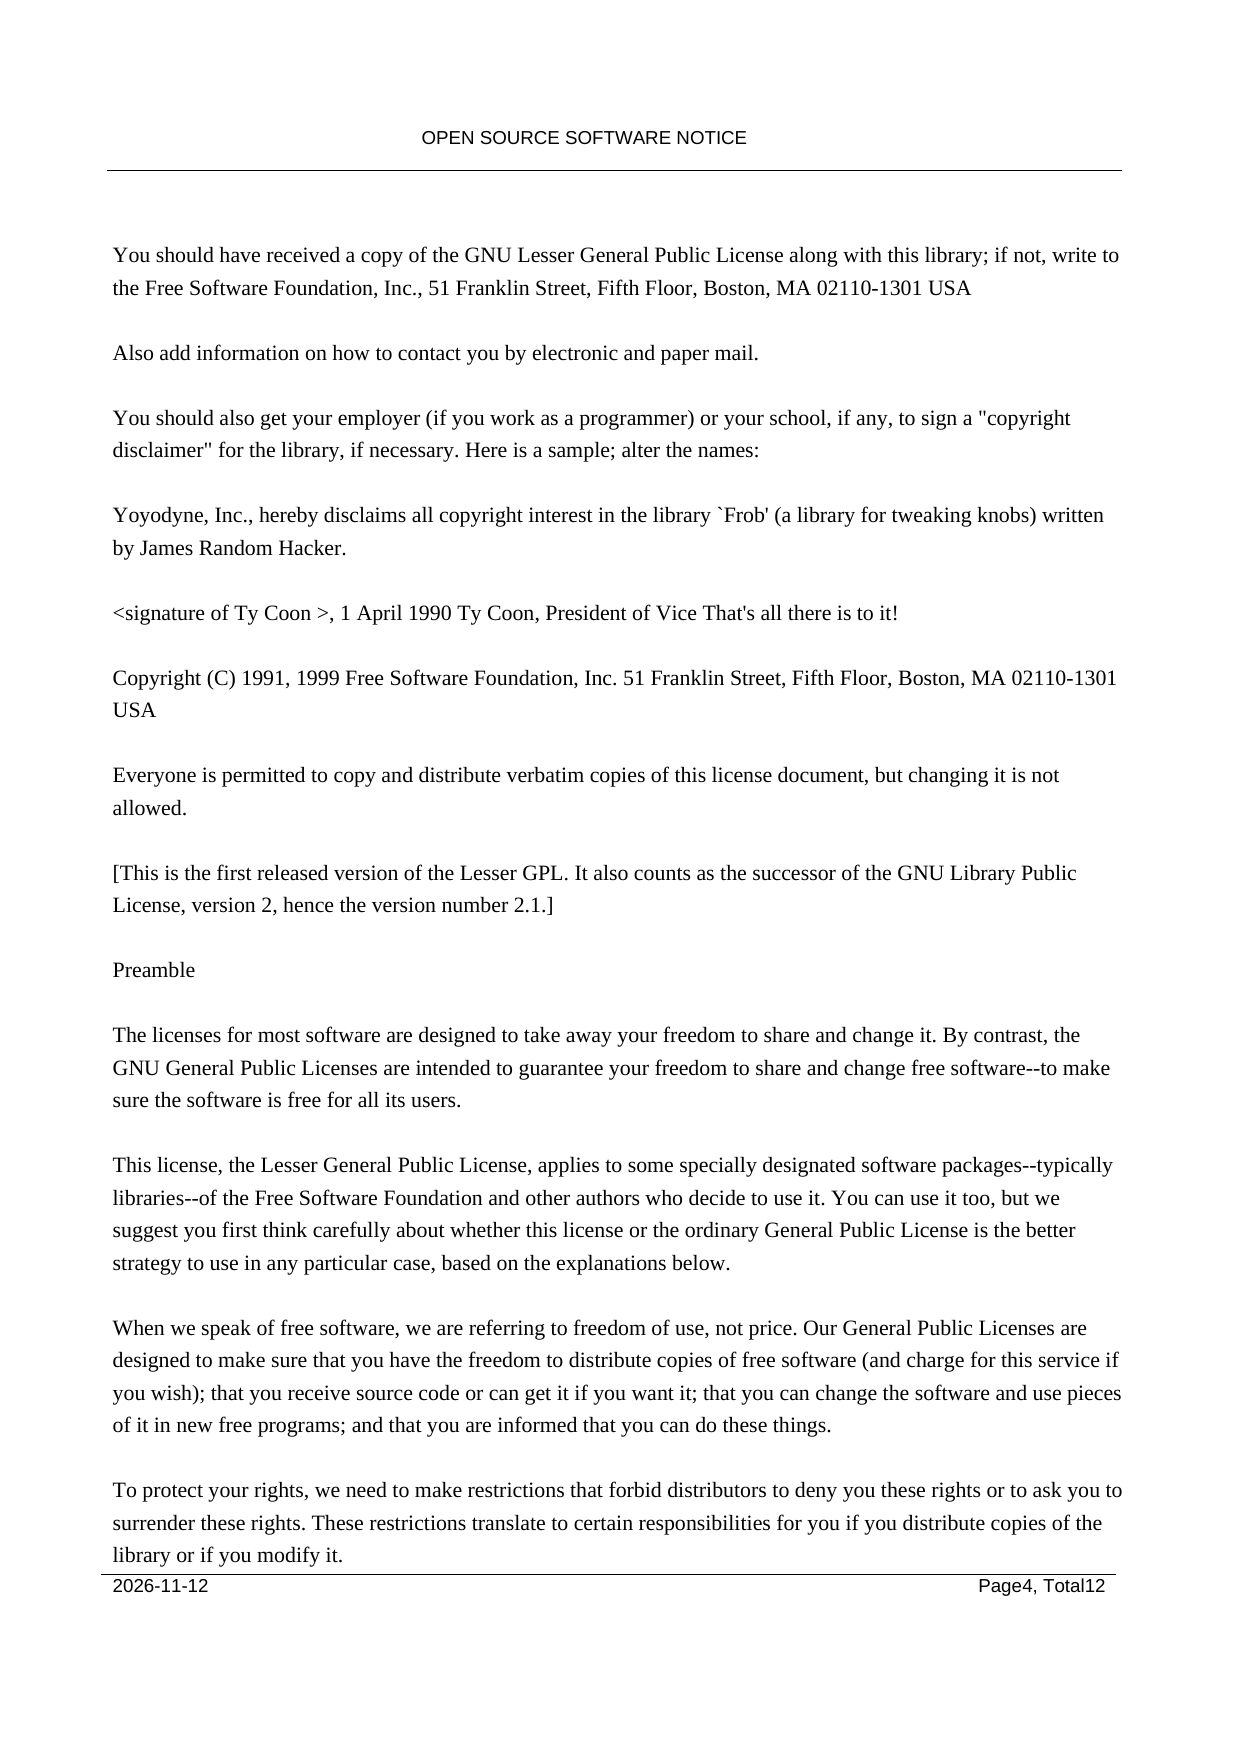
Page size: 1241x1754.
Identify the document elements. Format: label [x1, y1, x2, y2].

text [112, 206, 1128, 1571]
